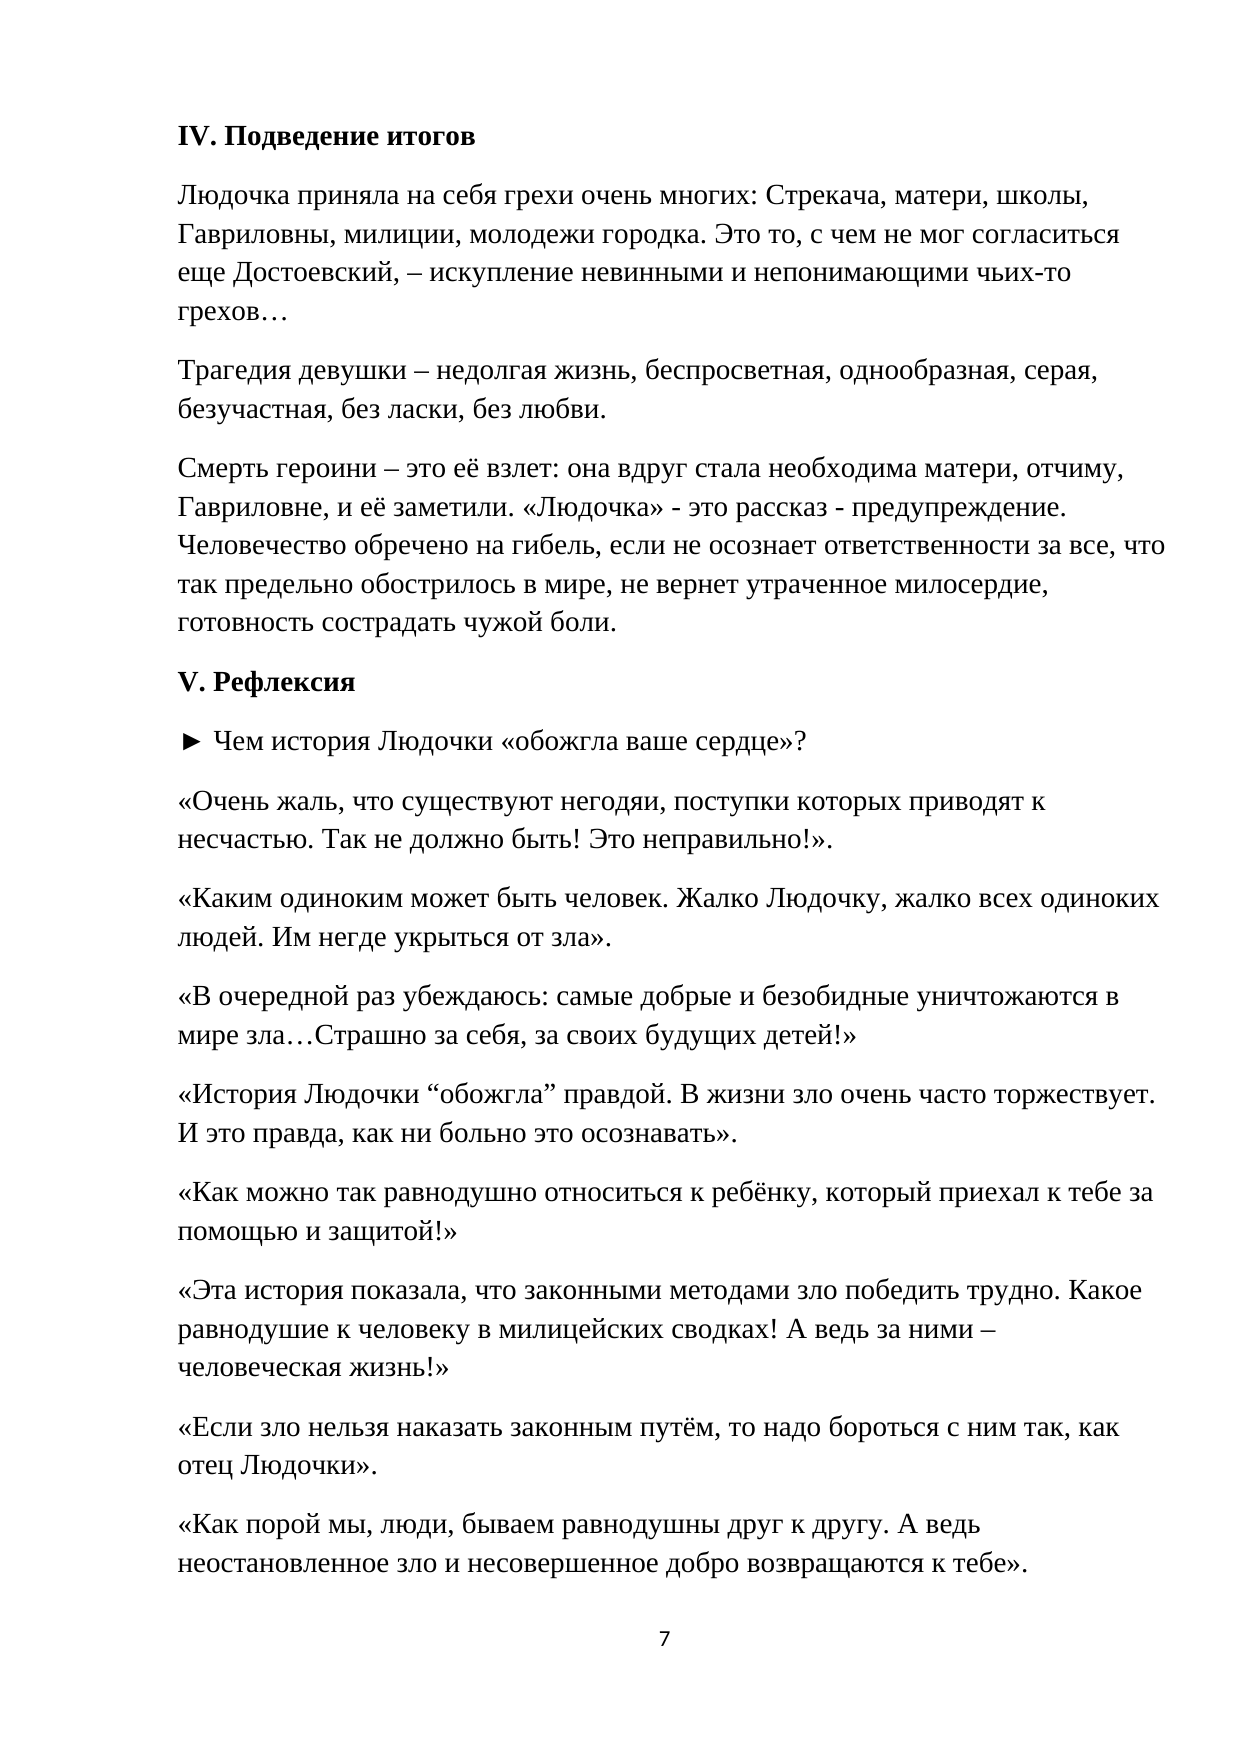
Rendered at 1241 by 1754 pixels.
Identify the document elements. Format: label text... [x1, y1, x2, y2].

text «Очень жаль, что существуют негодяи, поступки которых приводят к несчастью. Так не должно быть! Это неправильно!». [177, 783, 1167, 855]
text «В очередной раз убеждаюсь: самые добрые и безобидные уничтожаются в мире зла…Страшно за себя, за своих будущих детей!» [177, 978, 1167, 1051]
text «Каким одиноким может быть человек. Жалко Людочку, жалко всех одиноких людей. Им негде укрыться от зла». [177, 881, 1167, 953]
text ► Чем история Людочки «обожгла ваше сердце»? [177, 723, 1167, 757]
text IV. Подведение итогов [177, 118, 1167, 152]
text «Если зло нельзя наказать законным путём, то надо бороться с ним так, как отец Людочки». [177, 1409, 1167, 1481]
text «Эта история показала, что законными методами зло победить трудно. Какое равнодушие к человеку в милицейских сводках! А ведь за ними – человеческая жизнь!» [177, 1272, 1167, 1383]
text «Как можно так равнодушно относиться к ребёнку, который приехал к тебе за помощью и защитой!» [177, 1174, 1167, 1246]
text «История Людочки “обожгла” правдой. В жизни зло очень часто торжествует. И это правда, как ни больно это осознавать». [177, 1076, 1167, 1148]
text V. Рефлексия [177, 664, 1167, 697]
text Смерть героини – это её взлет: она вдруг стала необходима матери, отчиму, Гавриловне, и её заметили. «Людочка» - это рассказ - предупреждение. Человечество обречено на гибель, если не осознает ответственности за все, что так предельно обострилось в мире, не вернет утраченное милосердие, готовность сострадать чужой боли. [177, 450, 1167, 638]
text Людочка приняла на себя грехи очень многих: Стрекача, матери, школы, Гавриловны, милиции, молодежи городка. Это то, с чем не мог согласиться еще Достоевский, – искупление невинными и непонимающими чьих-то грехов… [177, 177, 1167, 327]
text «Как порой мы, люди, бываем равнодушны друг к другу. А ведь неостановленное зло и несовершенное добро возвращаются к тебе». [177, 1507, 1167, 1579]
text Трагедия девушки – недолгая жизнь, беспросветная, однообразная, серая, безучастная, без ласки, без любви. [177, 352, 1167, 424]
